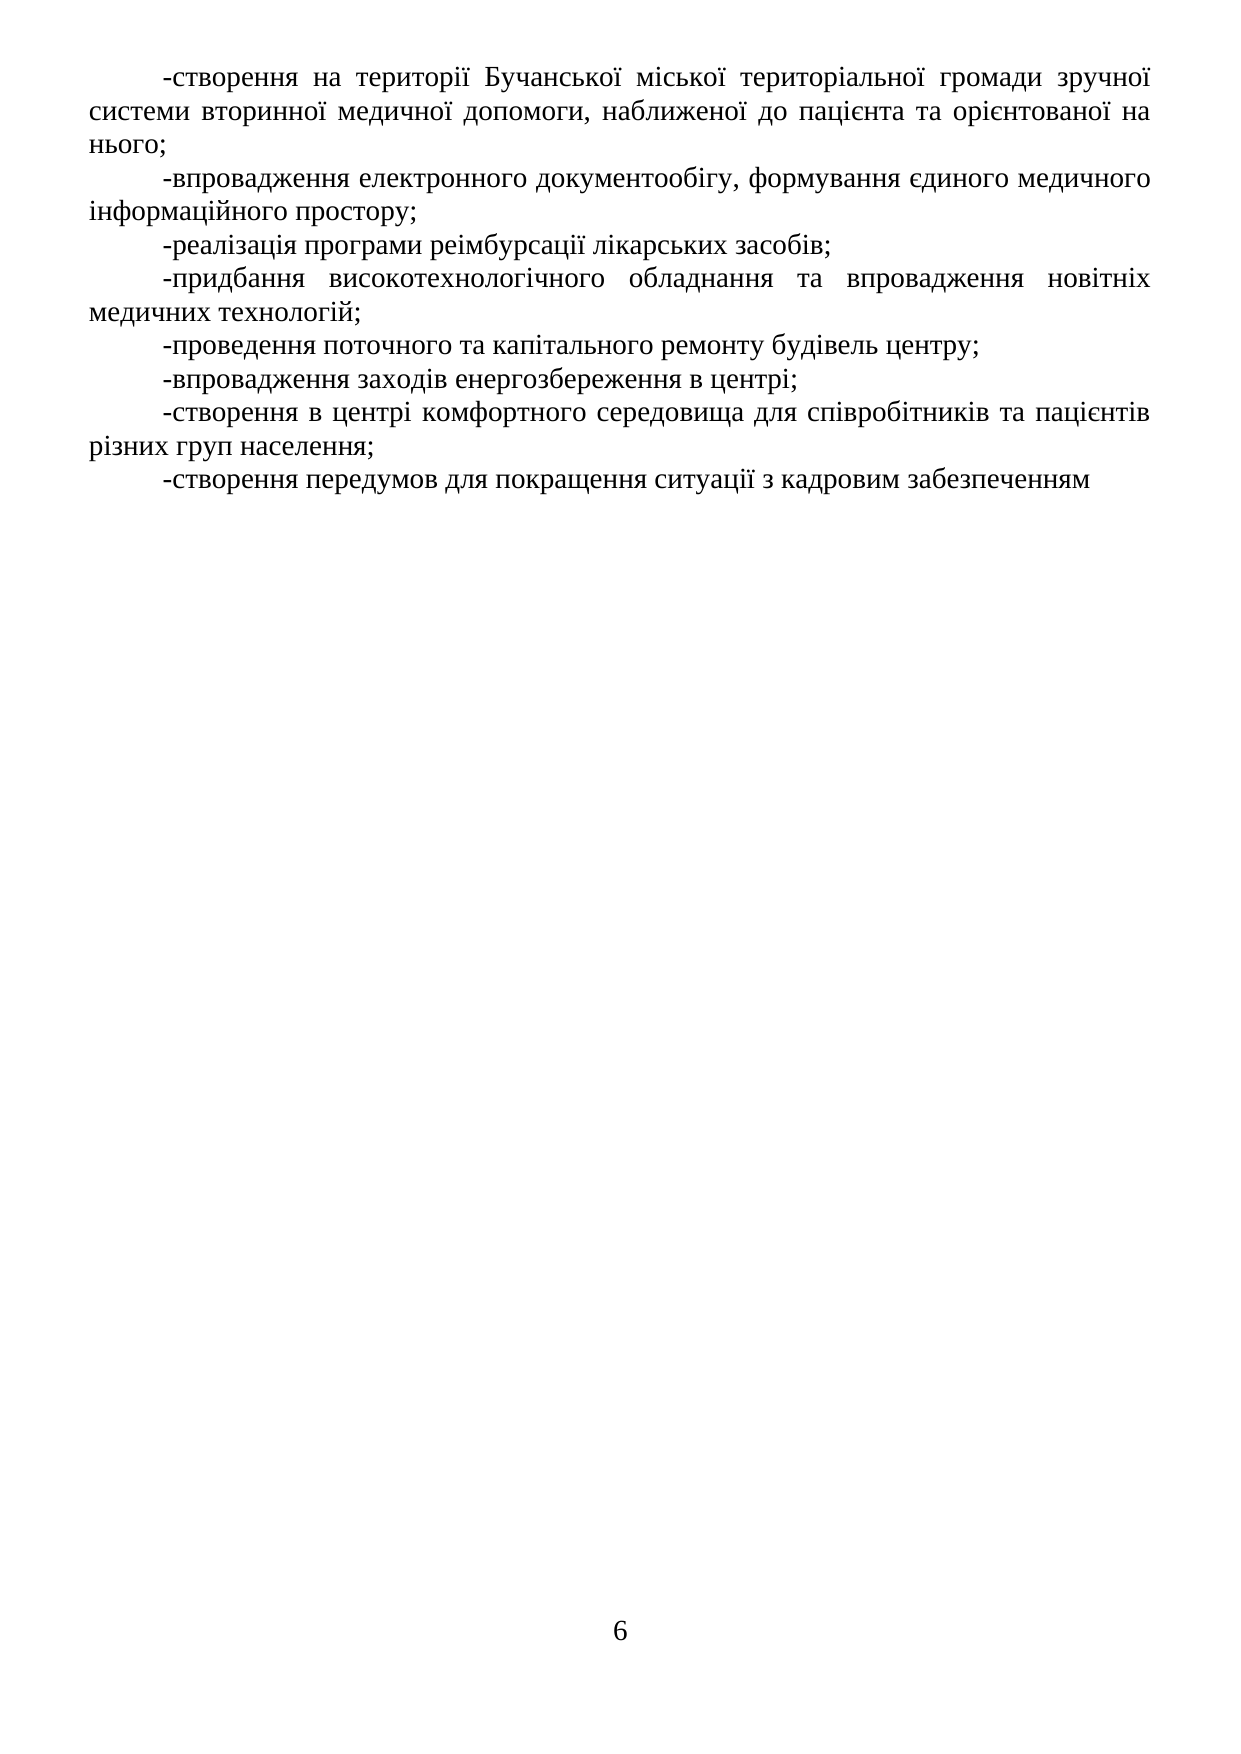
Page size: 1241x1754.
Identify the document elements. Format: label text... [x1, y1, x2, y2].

text -реалізація програми реімбурсації лікарських засобів; [89, 227, 1152, 260]
text -створення передумов для покращення ситуації з кадровим забезпеченням [89, 462, 1152, 495]
text -проведення поточного та капітального ремонту будівель центру; [89, 327, 1152, 361]
text -впровадження заходів енергозбереження в центрі; [89, 361, 1152, 394]
text -створення на території Бучанської міської територіальної громади зручної системи вторинної медичної допомоги, наближеної до пацієнта та орієнтованої на нього; [89, 59, 1152, 160]
text -придбання високотехнологічного обладнання та впровадження новітніх медичних технологій; [89, 260, 1152, 327]
text -впровадження електронного документообігу, формування єдиного медичного інформаційного простору; [89, 160, 1152, 227]
text -створення в центрі комфортного середовища для співробітників та пацієнтів різних груп населення; [89, 394, 1152, 462]
